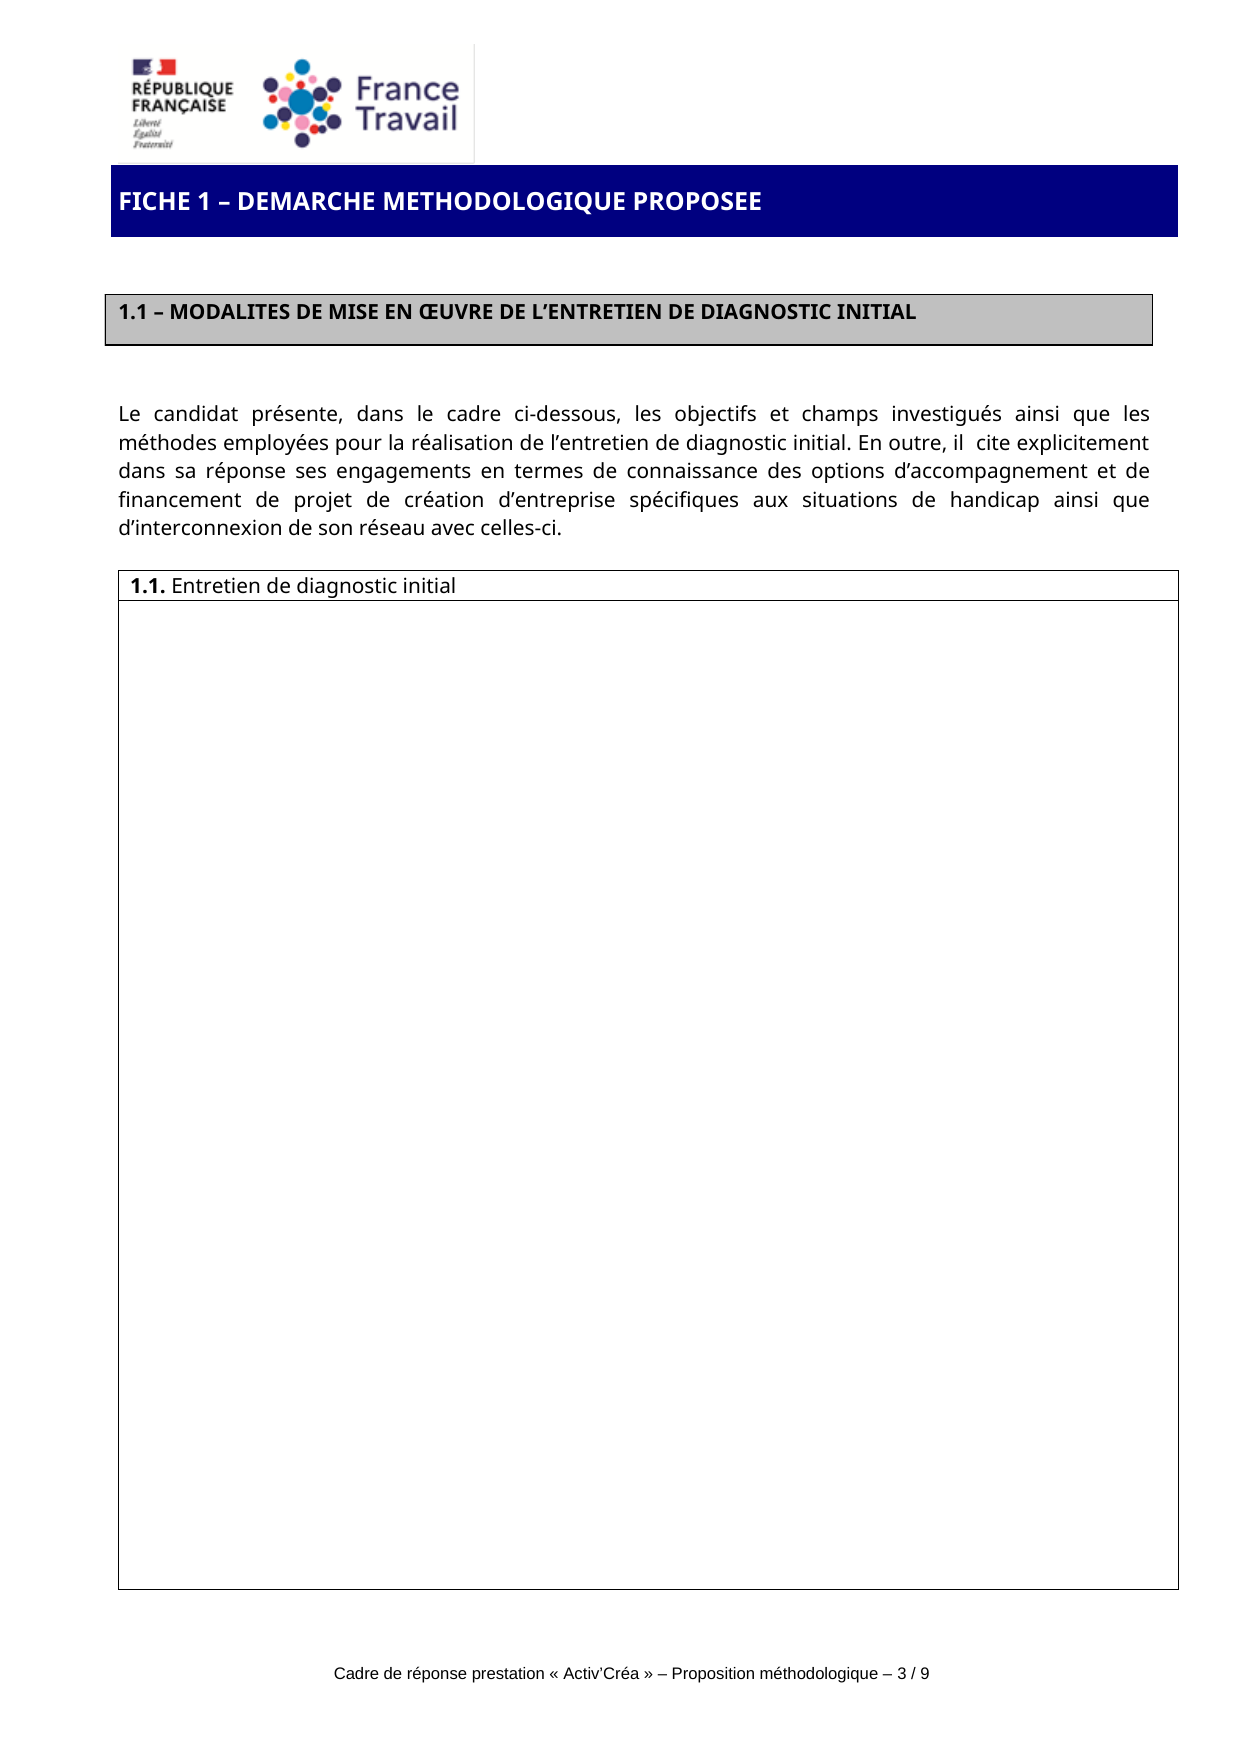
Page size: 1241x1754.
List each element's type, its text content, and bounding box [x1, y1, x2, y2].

table_header 1.1. Entretien de diagnostic initial [119, 571, 1178, 599]
text Le candidat présente, dans le cadre ci-dessous, les objectifs et champs investigués ainsi que les méthodes employées pour la réalisation de l’entretien de diagnostic initial. En outre, il cite explicitement dans sa réponse ses engagements en termes de connaissance des options d’accompagnement et de financement de projet de création d’entreprise spécifiques aux situations de handicap ainsi que d’interconnexion de son réseau avec celles-ci. [118, 399, 1152, 542]
table_cell [119, 601, 1178, 1589]
table_header FICHE 1 – DEMARCHE METHODOLOGIQUE PROPOSEE [111, 165, 1178, 237]
picture [118, 44, 476, 165]
text 1.1 – MODALITES DE MISE EN ŒUVRE DE L’ENTRETIEN DE DIAGNOSTIC INITIAL [106, 295, 1152, 344]
